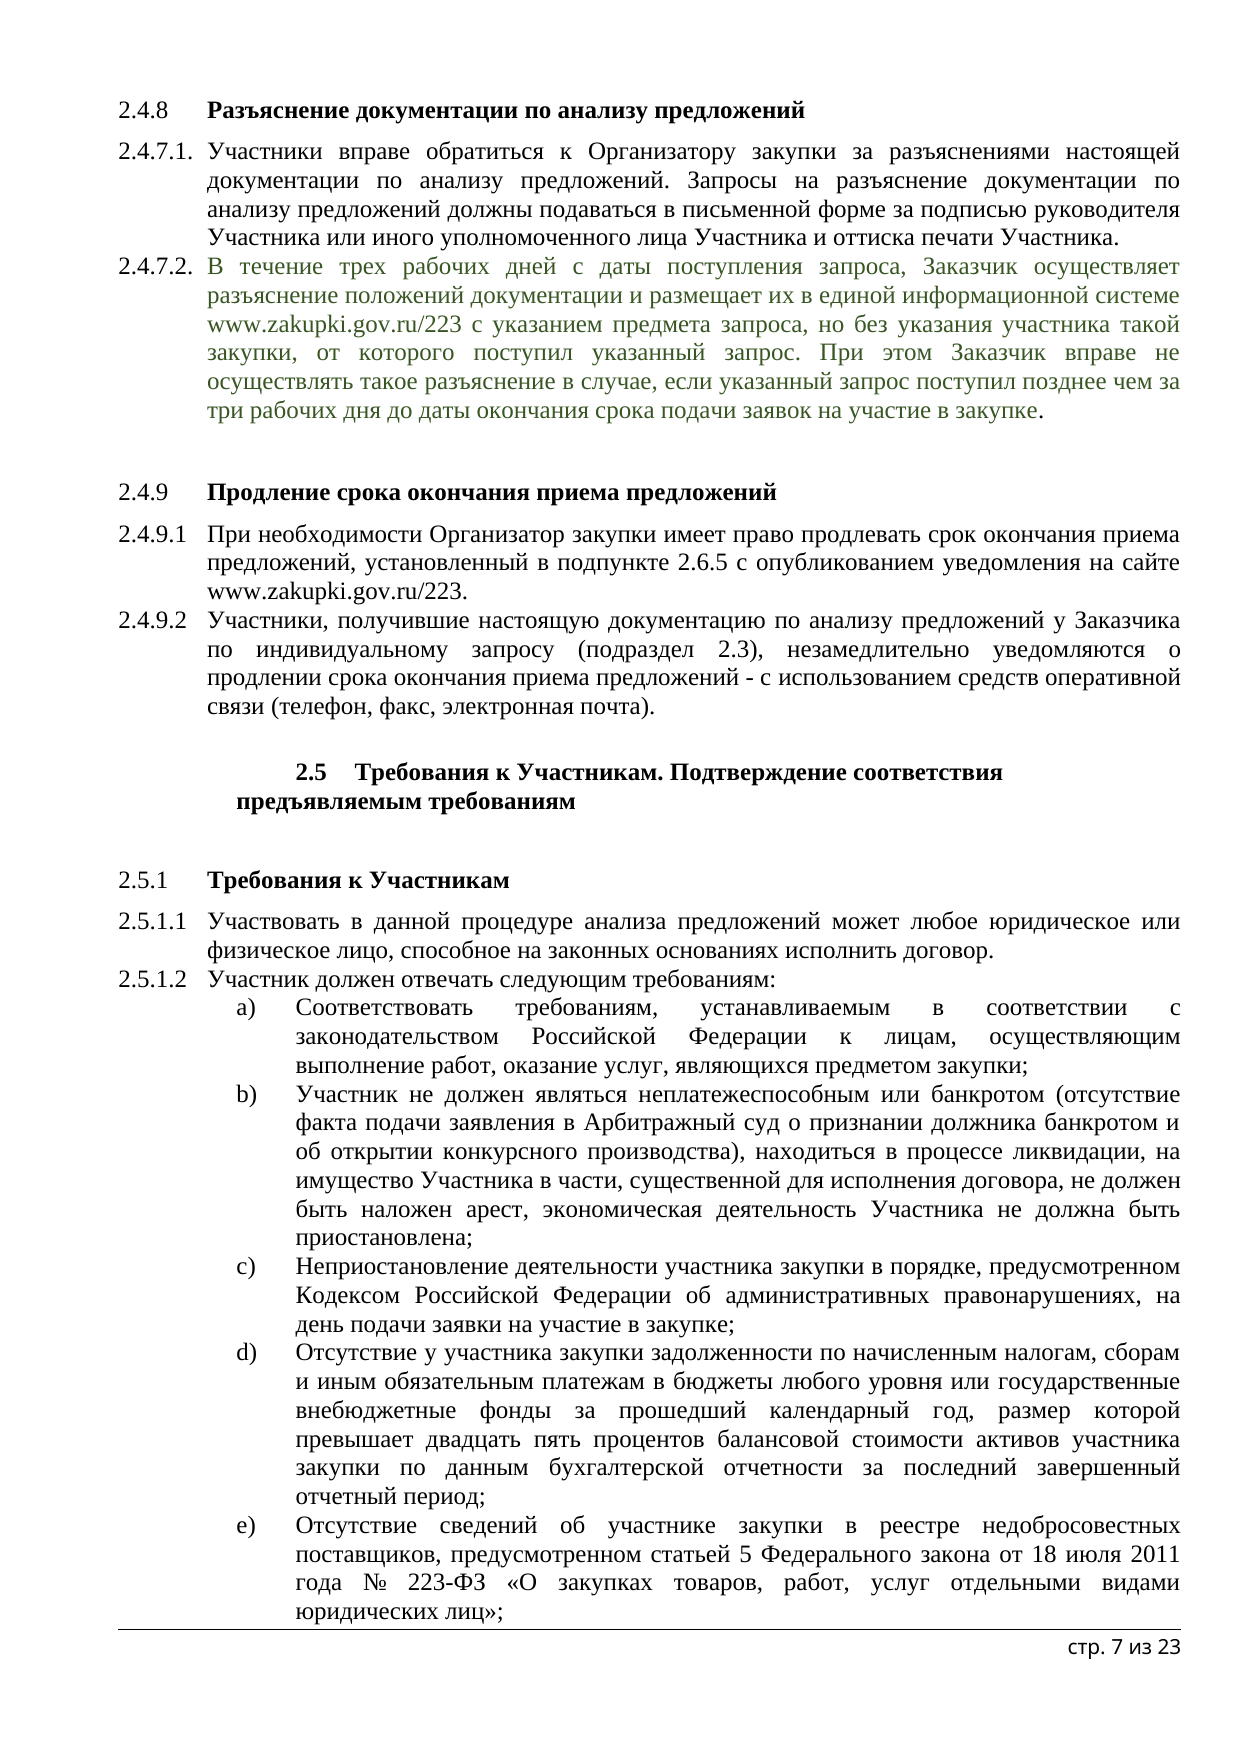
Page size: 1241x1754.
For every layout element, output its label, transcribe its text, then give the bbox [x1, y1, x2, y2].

text Продление срока окончания приема предложений [118, 477, 1181, 506]
text Соответствовать требованиям, устанавливаемым в соответствии с законодательством Российской Федерации к лицам, осуществляющим выполнение работ, оказание услуг, являющихся предметом закупки; [236, 992, 1181, 1079]
text Разъяснение документации по анализу предложений [118, 95, 1181, 124]
list Участники, получившие настоящую документацию по анализу предложений у Заказчика по индивидуальному запросу (подраздел 2.3), незамедлительно уведомляются о продлении срока окончания приема предложений - с использованием средств оперативной связи (телефон, факс, электронная почта). [118, 605, 1181, 720]
text Отсутствие у участника закупки задолженности по начисленным налогам, сборам и иным обязательным платежам в бюджеты любого уровня или государственные внебюджетные фонды за прошедший календарный год, размер которой превышает двадцать пять процентов балансовой стоимости активов участника закупки по данным бухгалтерской отчетности за последний завершенный отчетный период; [236, 1337, 1181, 1510]
text Требования к Участникам [118, 865, 1181, 894]
text Отсутствие сведений об участнике закупки в реестре недобросовестных поставщиков, предусмотренном статьей 5 Федерального закона от 18 июля 2011 года № 223-ФЗ «О закупках товаров, работ, услуг отдельными видами юридических лиц»; [236, 1510, 1181, 1625]
list В течение трех рабочих дней с даты поступления запроса, Заказчик осуществляет разъяснение положений документации и размещает их в единой информационной системе www.zakupki.gov.ru/223 с указанием предмета запроса, но без указания участника такой закупки, от которого поступил указанный запрос. При этом Заказчик вправе не осуществлять такое разъяснение в случае, если указанный запрос поступил позднее чем за три рабочих дня до даты окончания срока подачи заявок на участие в закупке. [118, 251, 1181, 424]
list Участники вправе обратиться к Организатору закупки за разъяснениями настоящей документации по анализу предложений. Запросы на разъяснение документации по анализу предложений должны подаваться в письменной форме за подписью руководителя Участника или иного уполномоченного лица Участника и оттиска печати Участника. [118, 136, 1181, 251]
list Участник должен отвечать следующим требованиям: [118, 964, 1181, 992]
list Участвовать в данной процедуре анализа предложений может любое юридическое или физическое лицо, способное на законных основаниях исполнить договор. [118, 906, 1181, 964]
text Участник не должен являться неплатежеспособным или банкротом (отсутствие факта подачи заявления в Арбитражный суд о признании должника банкротом и об открытии конкурсного производства), находиться в процессе ликвидации, на имущество Участника в части, существенной для исполнения договора, не должен быть наложен арест, экономическая деятельность Участника не должна быть приостановлена; [236, 1079, 1181, 1251]
subtitle Требования к Участникам. Подтверждение соответствия предъявляемым требованиям [236, 757, 1181, 815]
text Неприостановление деятельности участника закупки в порядке, предусмотренном Кодексом Российской Федерации об административных правонарушениях, на день подачи заявки на участие в закупке; [236, 1251, 1181, 1337]
list При необходимости Организатор закупки имеет право продлевать срок окончания приема предложений, установленный в подпункте 2.6.5 с опубликованием уведомления на сайте www.zakupki.gov.ru/223. [118, 519, 1181, 605]
